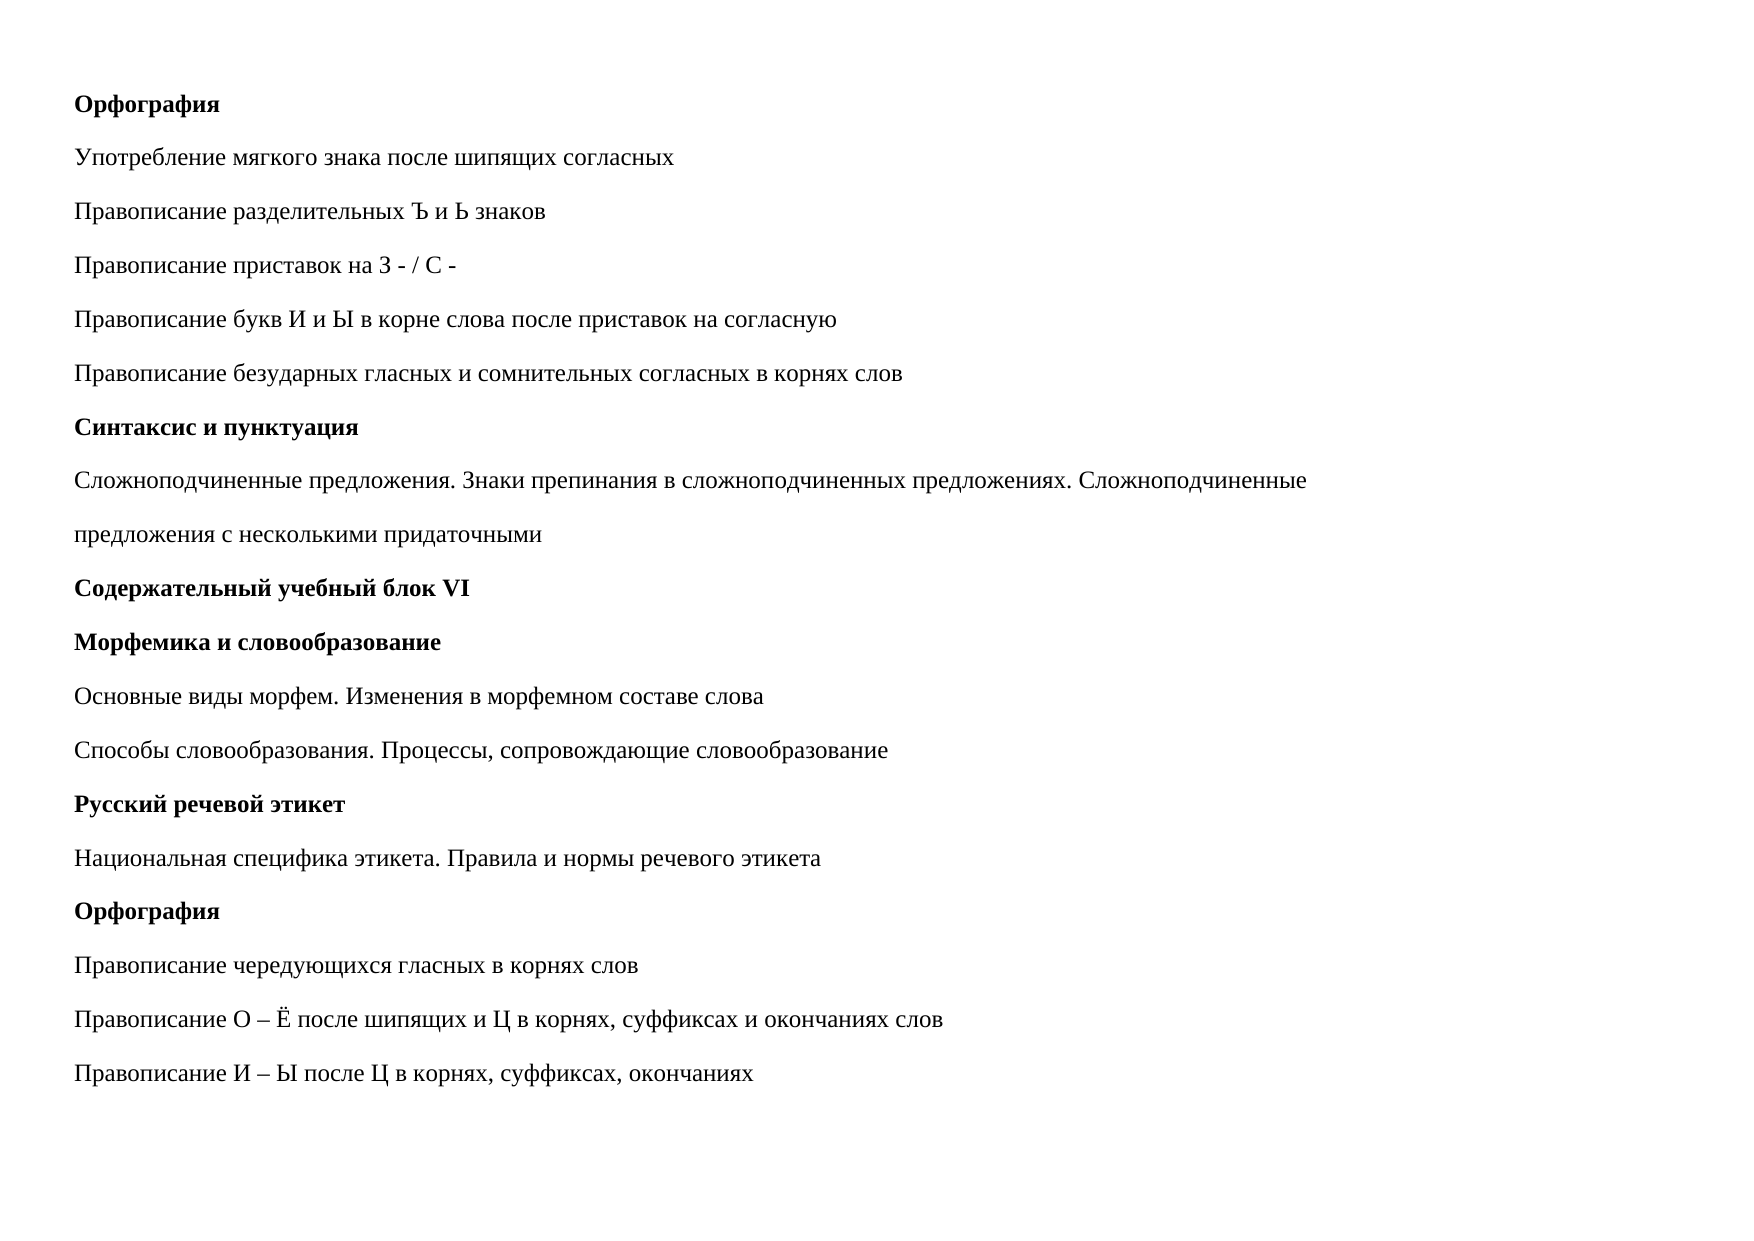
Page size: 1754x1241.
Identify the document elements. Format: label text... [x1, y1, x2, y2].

text Орфография [74, 896, 1636, 925]
text Морфемика и словообразование [74, 627, 1636, 656]
text Правописание приставок на З - / С - [74, 250, 1636, 279]
text Основные виды морфем. Изменения в морфемном составе слова [74, 681, 1636, 710]
text Сложноподчиненные предложения. Знаки препинания в сложноподчиненных предложениях. Сложноподчиненные [74, 466, 1636, 494]
text Правописание О – Ё после шипящих и Ц в корнях, суффиксах и окончаниях слов [74, 1004, 1636, 1033]
text Правописание разделительных Ъ и Ь знаков [74, 196, 1636, 225]
text Содержательный учебный блок VI [74, 573, 1636, 602]
text Правописание И – Ы после Ц в корнях, суффиксах, окончаниях [74, 1058, 1636, 1087]
text Правописание чередующихся гласных в корнях слов [74, 950, 1636, 979]
text Употребление мягкого знака после шипящих согласных [74, 142, 1636, 171]
text предложения с несколькими придаточными [74, 519, 1636, 548]
text Правописание букв И и Ы в корне слова после приставок на согласную [74, 304, 1636, 333]
text Способы словообразования. Процессы, сопровождающие словообразование [74, 735, 1636, 764]
text Орфография [74, 89, 1636, 117]
text Правописание безударных гласных и сомнительных согласных в корнях слов [74, 358, 1636, 387]
text Русский речевой этикет [74, 789, 1636, 817]
text Синтаксис и пунктуация [74, 412, 1636, 441]
text Национальная специфика этикета. Правила и нормы речевого этикета [74, 843, 1636, 871]
